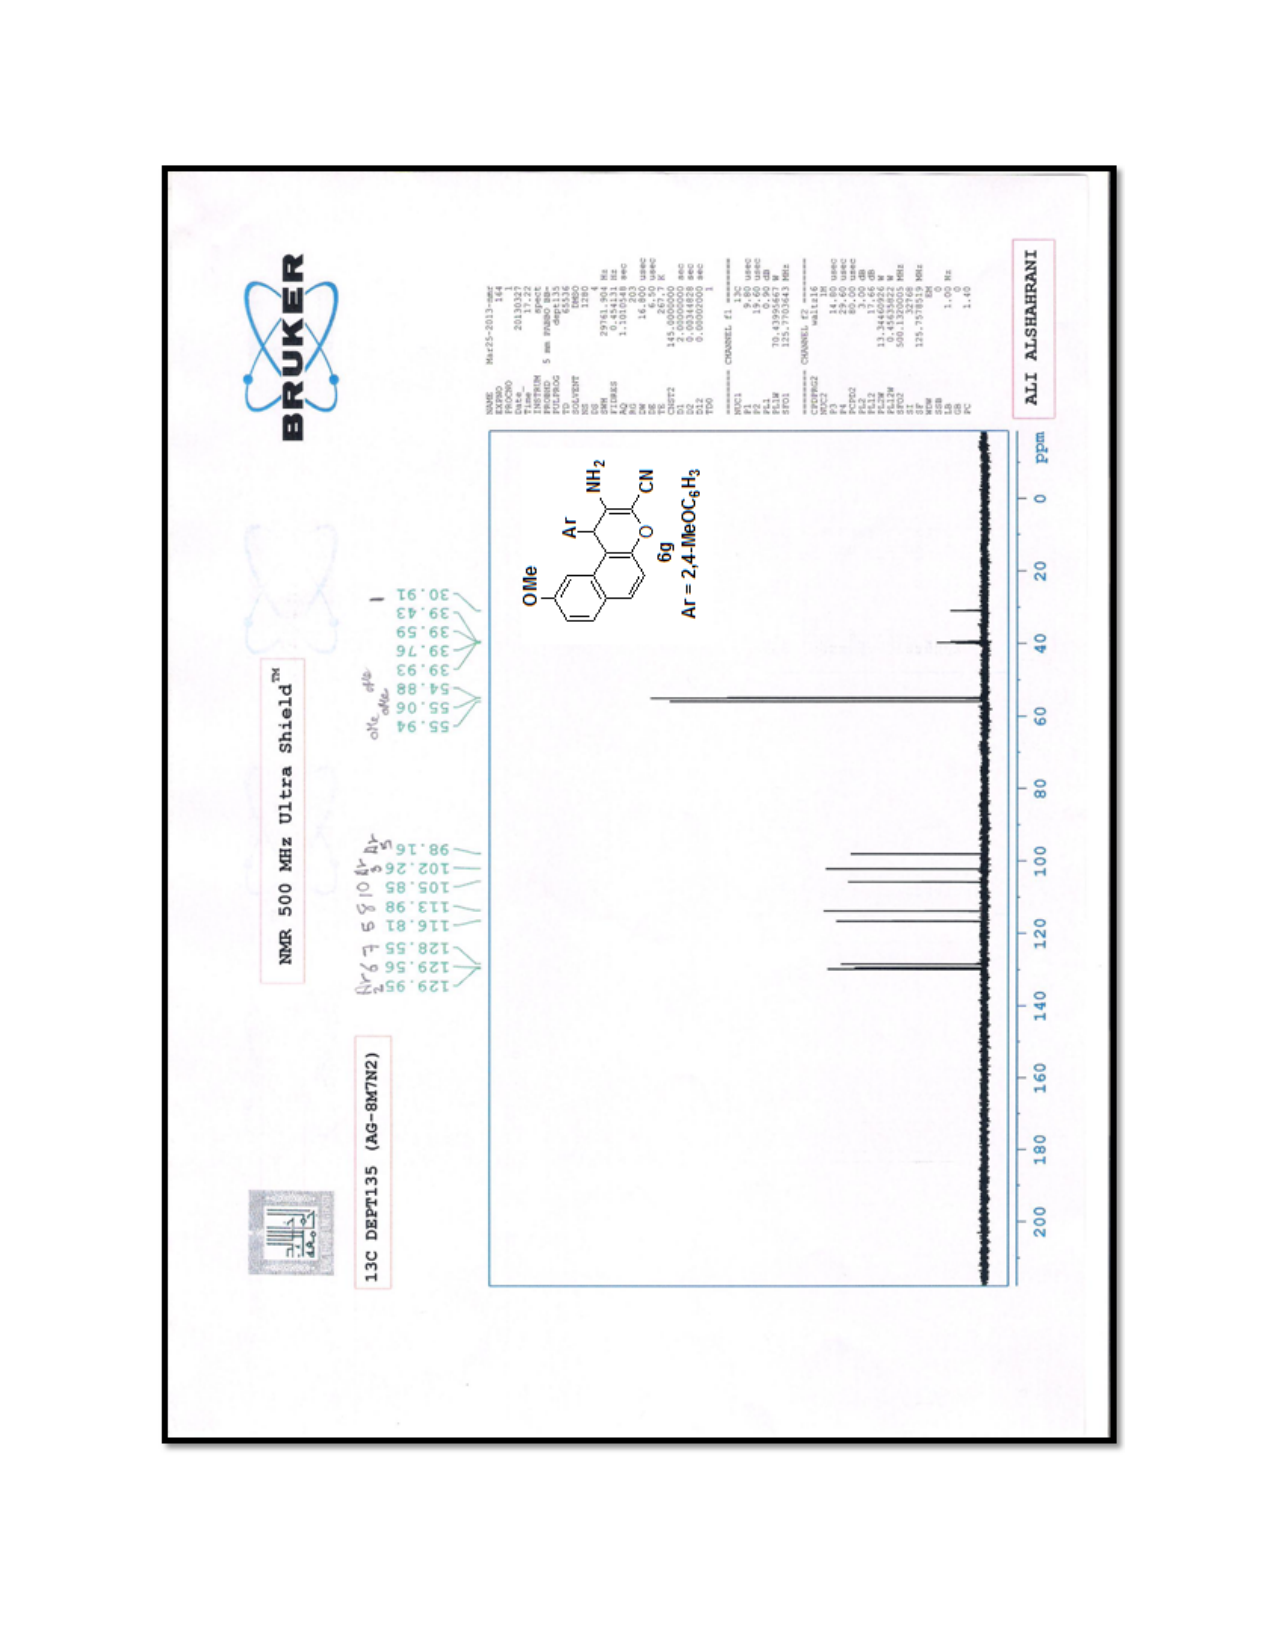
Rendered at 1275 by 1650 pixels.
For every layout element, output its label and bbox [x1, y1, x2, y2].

picture [150, 150, 1125, 1471]
